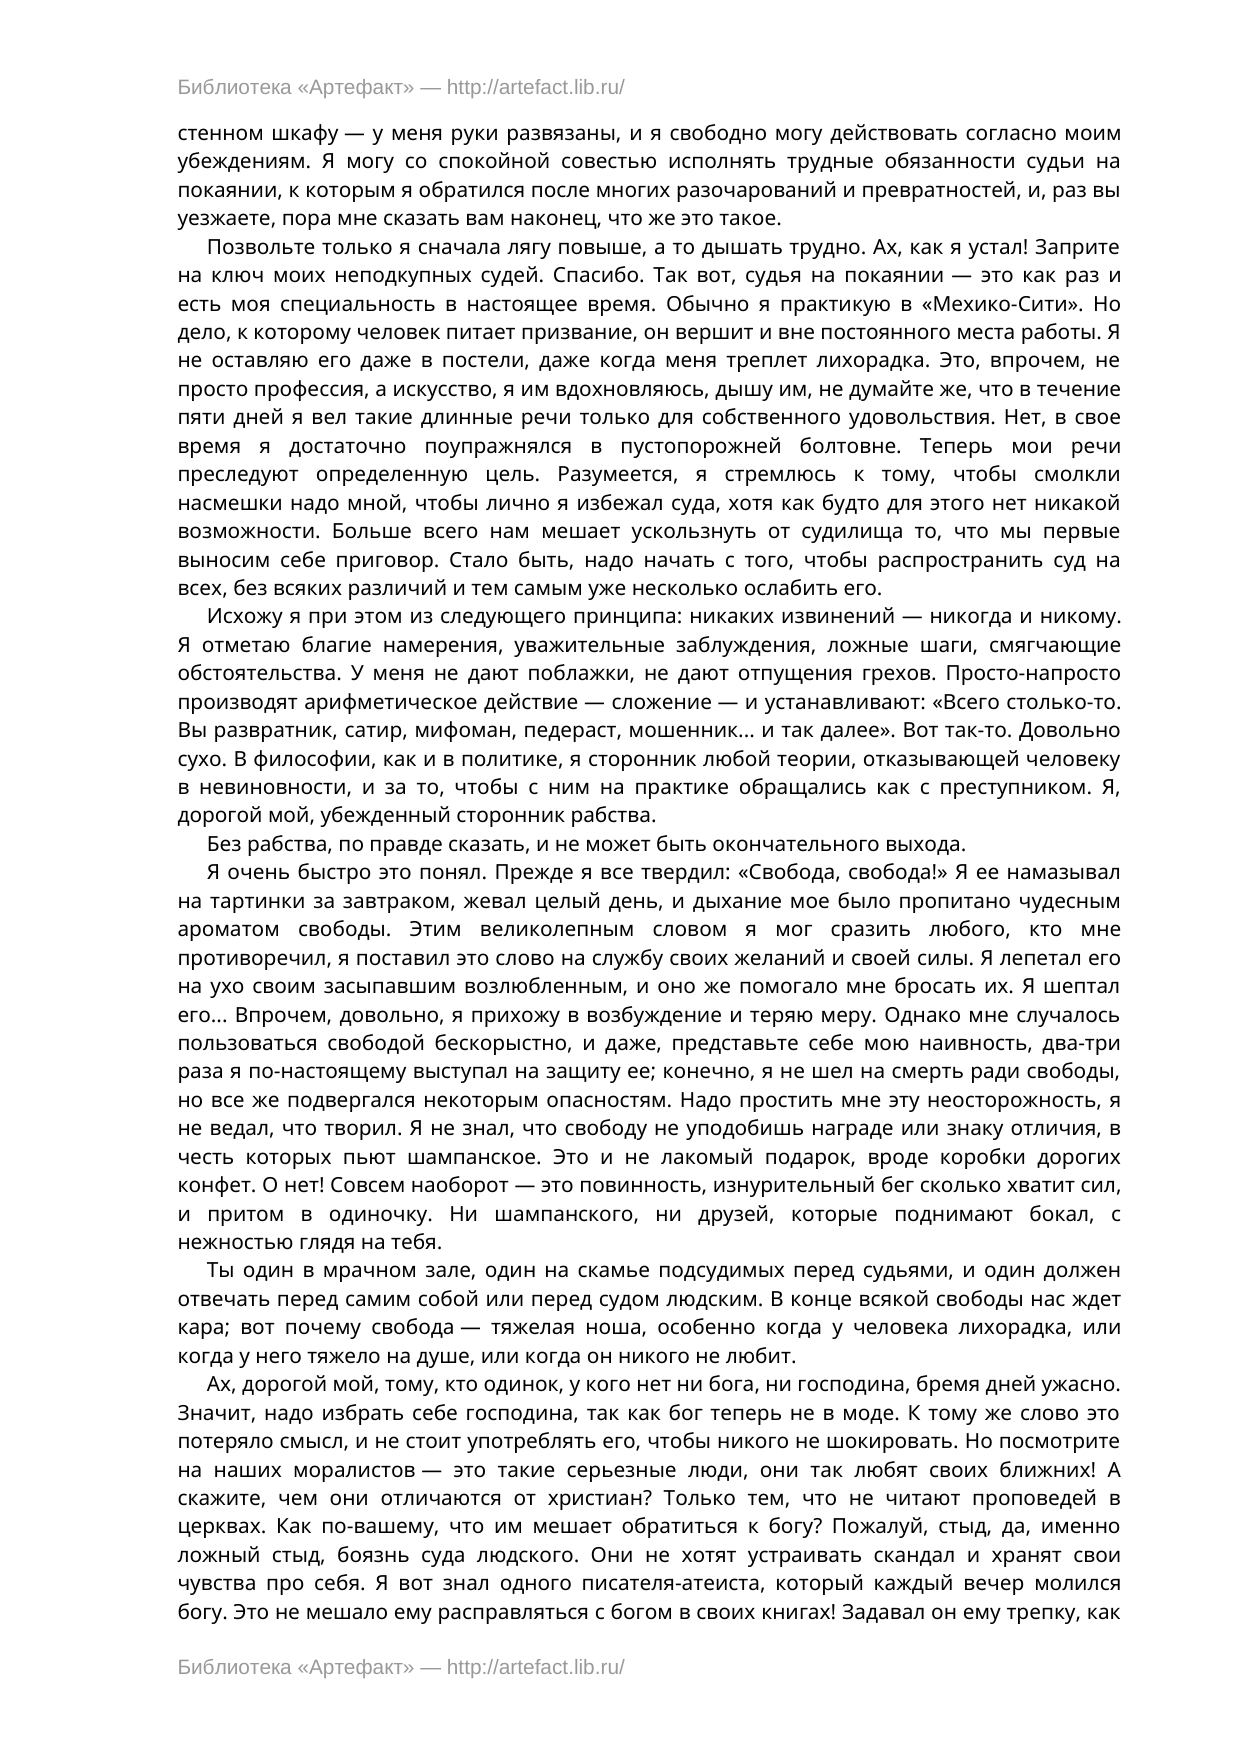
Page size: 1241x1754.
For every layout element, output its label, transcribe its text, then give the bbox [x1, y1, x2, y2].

text Я очень быстро это понял. Прежде я все твердил: «Свобода, свобода!» Я ее намазывал на тартинки за завтраком, жевал целый день, и дыхание мое было пропитано чудесным ароматом свободы. Этим великолепным словом я мог сразить любого, кто мне противоречил, я поставил это слово на службу своих желаний и своей силы. Я лепетал его на ухо своим засыпавшим возлюбленным, и оно же помогало мне бросать их. Я шептал его... Впрочем, довольно, я прихожу в возбуждение и теряю меру. Однако мне случалось пользоваться свободой бескорыстно, и даже, представьте себе мою наивность, два-три раза я по-настоящему выступал на защиту ее; конечно, я не шел на смерть ради свободы, но все же подвергался некоторым опасностям. Надо простить мне эту неосторожность, я не ведал, что творил. Я не знал, что свободу не уподобишь награде или знаку отличия, в честь которых пьют шампанское. Это и не лакомый подарок, вроде коробки дорогих конфет. О нет! Совсем наоборот — это повинность, изнурительный бег сколько хватит сил, и притом в одиночку. Ни шампанского, ни друзей, которые поднимают бокал, с нежностью глядя на тебя. [177, 857, 1122, 1256]
text Исхожу я при этом из следующего принципа: никаких извинений — никогда и никому. Я отметаю благие намерения, уважительные заблуждения, ложные шаги, смягчающие обстоятельства. У меня не дают поблажки, не дают отпущения грехов. Просто-напросто производят арифметическое действие — сложение — и устанавливают: «Всего столько-то. Вы развратник, сатир, мифоман, педераст, мошенник... и так далее». Вот так-то. Довольно сухо. В философии, как и в политике, я сторонник любой теории, отказывающей человеку в невиновности, и за то, чтобы с ним на практике обращались как с преступником. Я, дорогой мой, убежденный сторонник рабства. [177, 602, 1122, 829]
text Позвольте только я сначала лягу повыше, а то дышать трудно. Ах, как я устал! Заприте на ключ моих неподкупных судей. Спасибо. Так вот, судья на покаянии — это как раз и есть моя специальность в настоящее время. Обычно я практикую в «Мехико-Сити». Но дело, к которому человек питает призвание, он вершит и вне постоянного места работы. Я не оставляю его даже в постели, даже когда меня треплет лихорадка. Это, впрочем, не просто профессия, а искусство, я им вдохновляюсь, дышу им, не думайте же, что в течение пяти дней я вел такие длинные речи только для собственного удовольствия. Нет, в свое время я достаточно поупражнялся в пустопорожней болтовне. Теперь мои речи преследуют определенную цель. Разумеется, я стремлюсь к тому, чтобы смолкли насмешки надо мной, чтобы лично я избежал суда, хотя как будто для этого нет никакой возможности. Больше всего нам мешает ускользнуть от судилища то, что мы первые выносим себе приговор. Стало быть, надо начать с того, чтобы распространить суд на всех, без всяких различий и тем самым уже несколько ослабить его. [177, 232, 1122, 602]
text Без рабства, по правде сказать, и не может быть окончательного выхода. [177, 829, 1122, 857]
text Ты один в мрачном зале, один на скамье подсудимых перед судьями, и один должен отвечать перед самим собой или перед судом людским. В конце всякой свободы нас ждет кара; вот почему свобода — тяжелая ноша, особенно когда у человека лихорадка, или когда у него тяжело на душе, или когда он никого не любит. [177, 1256, 1122, 1369]
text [177, 1369, 1122, 1625]
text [177, 118, 1122, 232]
